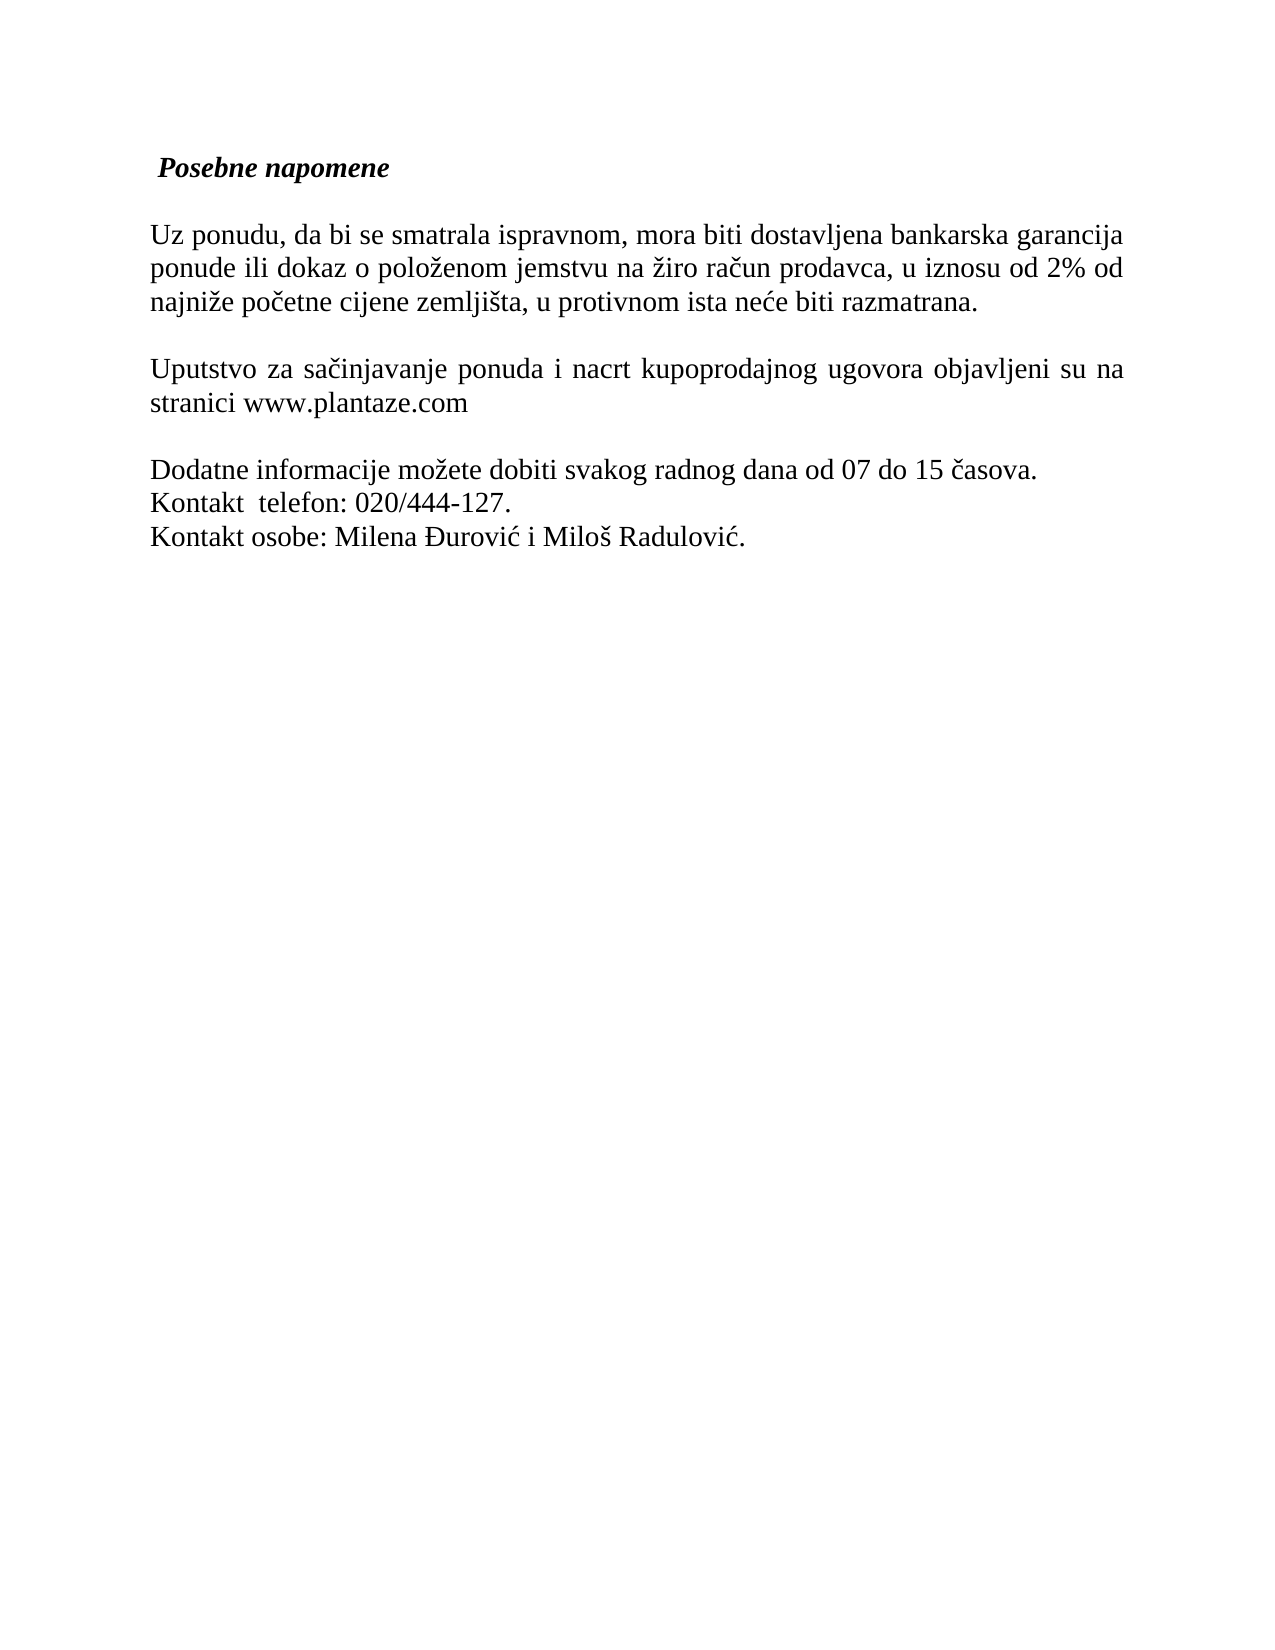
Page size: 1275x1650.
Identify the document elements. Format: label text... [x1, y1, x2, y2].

text Kontakt osobe: Milena Đurović i Miloš Radulović. [150, 519, 1125, 552]
text Dodatne informacije možete dobiti svakog radnog dana od 07 do 15 časova. [150, 452, 1125, 485]
text Uz ponudu, da bi se smatrala ispravnom, mora biti dostavljena bankarska garancija ponude ili dokaz o položenom jemstvu na žiro račun prodavca, u iznosu od 2% od najniže početne cijene zemljišta, u protivnom ista neće biti razmatrana. [150, 217, 1125, 318]
text Posebne napomene [150, 150, 1125, 183]
text Uputstvo za sačinjavanje ponuda i nacrt kupoprodajnog ugovora objavljeni su na stranici www.plantaze.com [150, 351, 1125, 418]
text Kontakt telefon: 020/444-127. [150, 485, 1125, 519]
